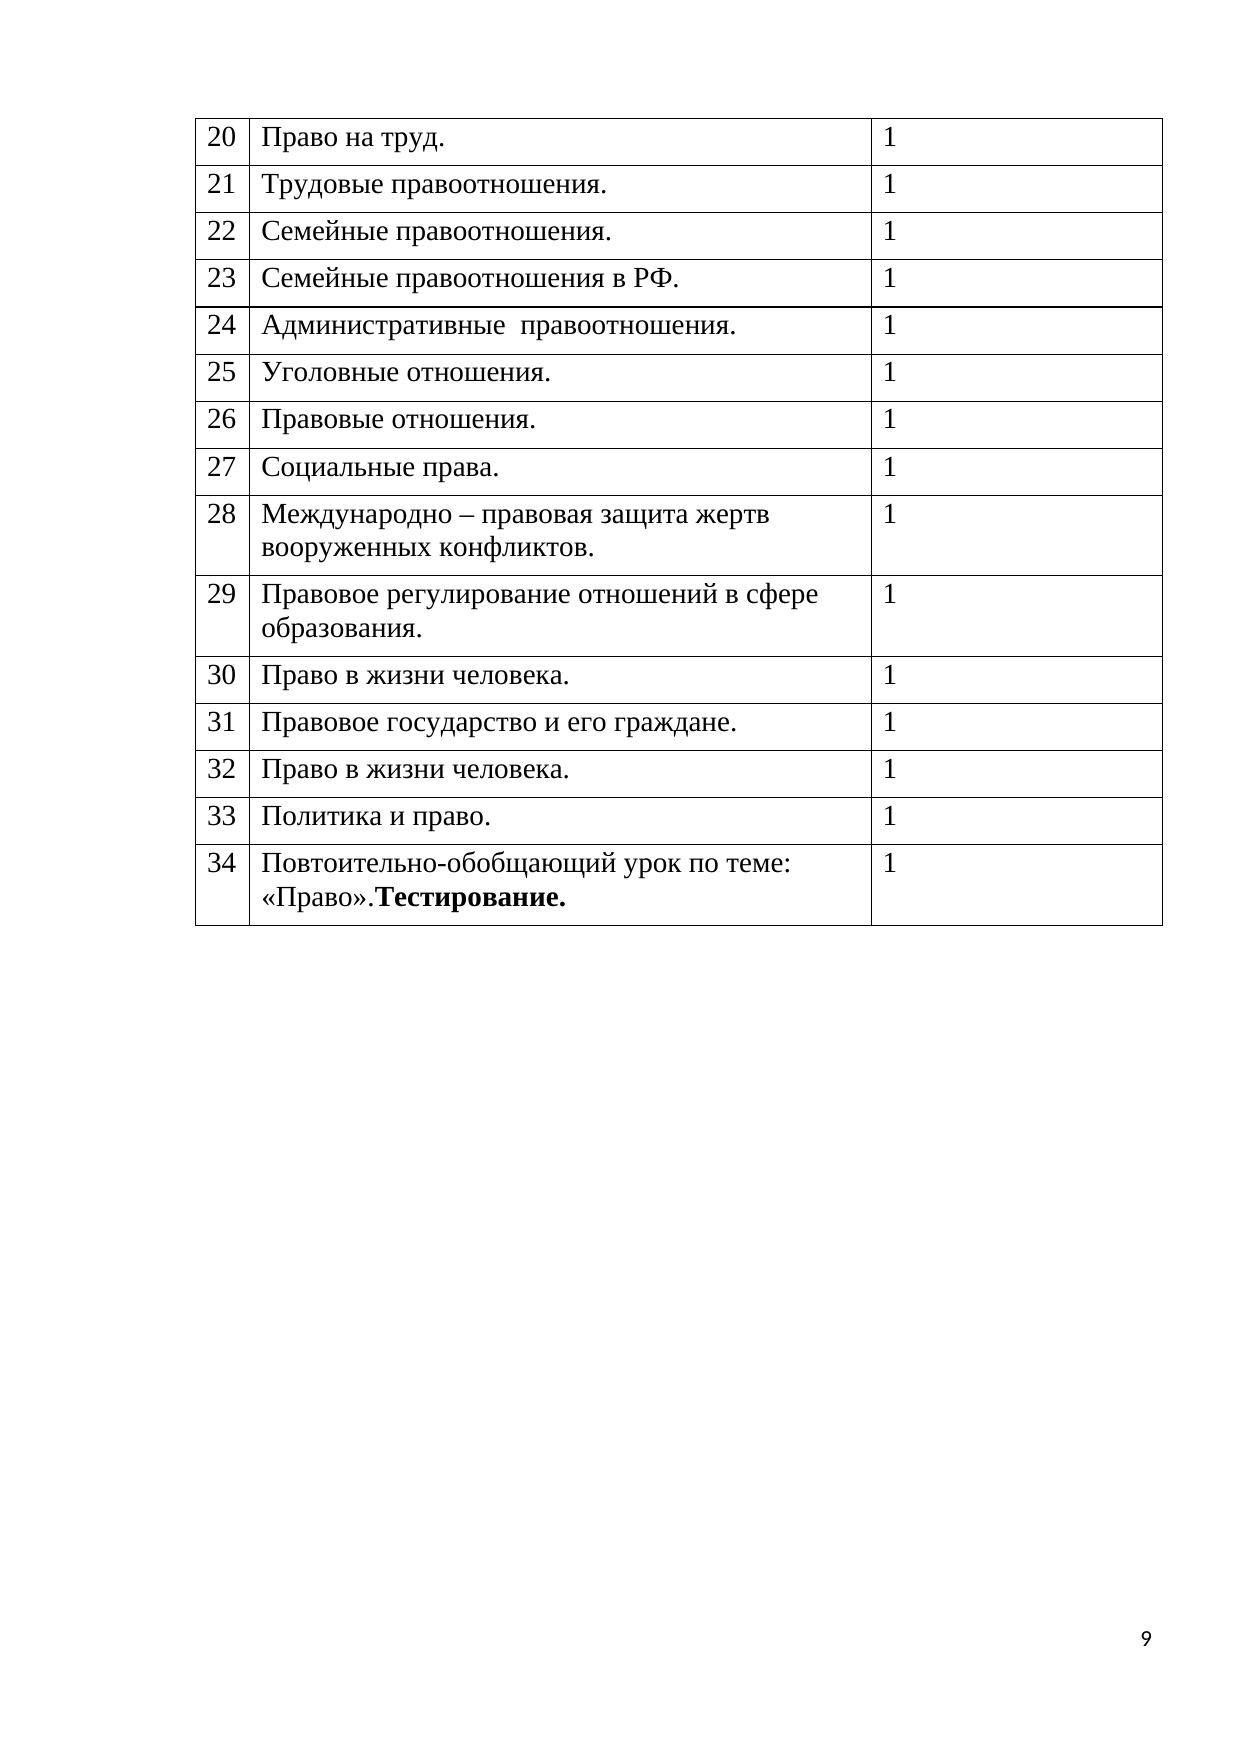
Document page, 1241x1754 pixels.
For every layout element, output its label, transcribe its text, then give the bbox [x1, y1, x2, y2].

table_cell Семейные правоотношения в РФ. [250, 260, 871, 306]
table_cell Право в жизни человека. [250, 751, 871, 797]
table_cell 1 [872, 402, 1162, 448]
table_cell 22 [196, 213, 249, 259]
table_cell Право в жизни человека. [250, 657, 871, 703]
table_cell 30 [196, 657, 249, 703]
table_cell 25 [196, 355, 249, 401]
table_cell Правовое регулирование отношений в сфере образования. [250, 576, 871, 656]
table_cell Политика и право. [250, 798, 871, 844]
table_cell 31 [196, 704, 249, 750]
table_cell Право на труд. [250, 119, 871, 165]
table_cell 1 [872, 751, 1162, 797]
table_cell 1 [872, 119, 1162, 165]
table_cell 29 [196, 576, 249, 656]
table_cell 21 [196, 166, 249, 212]
table_cell 33 [196, 798, 249, 844]
table_cell Семейные правоотношения. [250, 213, 871, 259]
table_cell 1 [872, 576, 1162, 656]
table_cell Трудовые правоотношения. [250, 166, 871, 212]
table_cell Повтоительно-обобщающий урок по теме: «Право».Тестирование. [250, 845, 871, 925]
table_cell Правовые отношения. [250, 402, 871, 448]
table_cell 1 [872, 260, 1162, 306]
table_cell Международно – правовая защита жертв вооруженных конфликтов. [250, 496, 871, 575]
table_cell 1 [872, 657, 1162, 703]
table_cell 1 [872, 449, 1162, 495]
table_cell 1 [872, 798, 1162, 844]
table_cell 1 [872, 704, 1162, 750]
table_cell 23 [196, 260, 249, 306]
table_cell Уголовные отношения. [250, 355, 871, 401]
table_cell 20 [196, 119, 249, 165]
table_cell 32 [196, 751, 249, 797]
table_cell 27 [196, 449, 249, 495]
table_cell Правовое государство и его граждане. [250, 704, 871, 750]
table_cell 1 [872, 166, 1162, 212]
table_cell 1 [872, 845, 1162, 925]
table_cell 1 [872, 213, 1162, 259]
table_cell 34 [196, 845, 249, 925]
table_cell Социальные права. [250, 449, 871, 495]
table_cell 26 [196, 402, 249, 448]
table_cell 28 [196, 496, 249, 575]
table_cell Административные правоотношения. [250, 308, 871, 353]
table_cell 1 [872, 496, 1162, 575]
table_cell 1 [872, 308, 1162, 353]
table_cell 24 [196, 308, 249, 353]
table_cell 1 [872, 355, 1162, 401]
